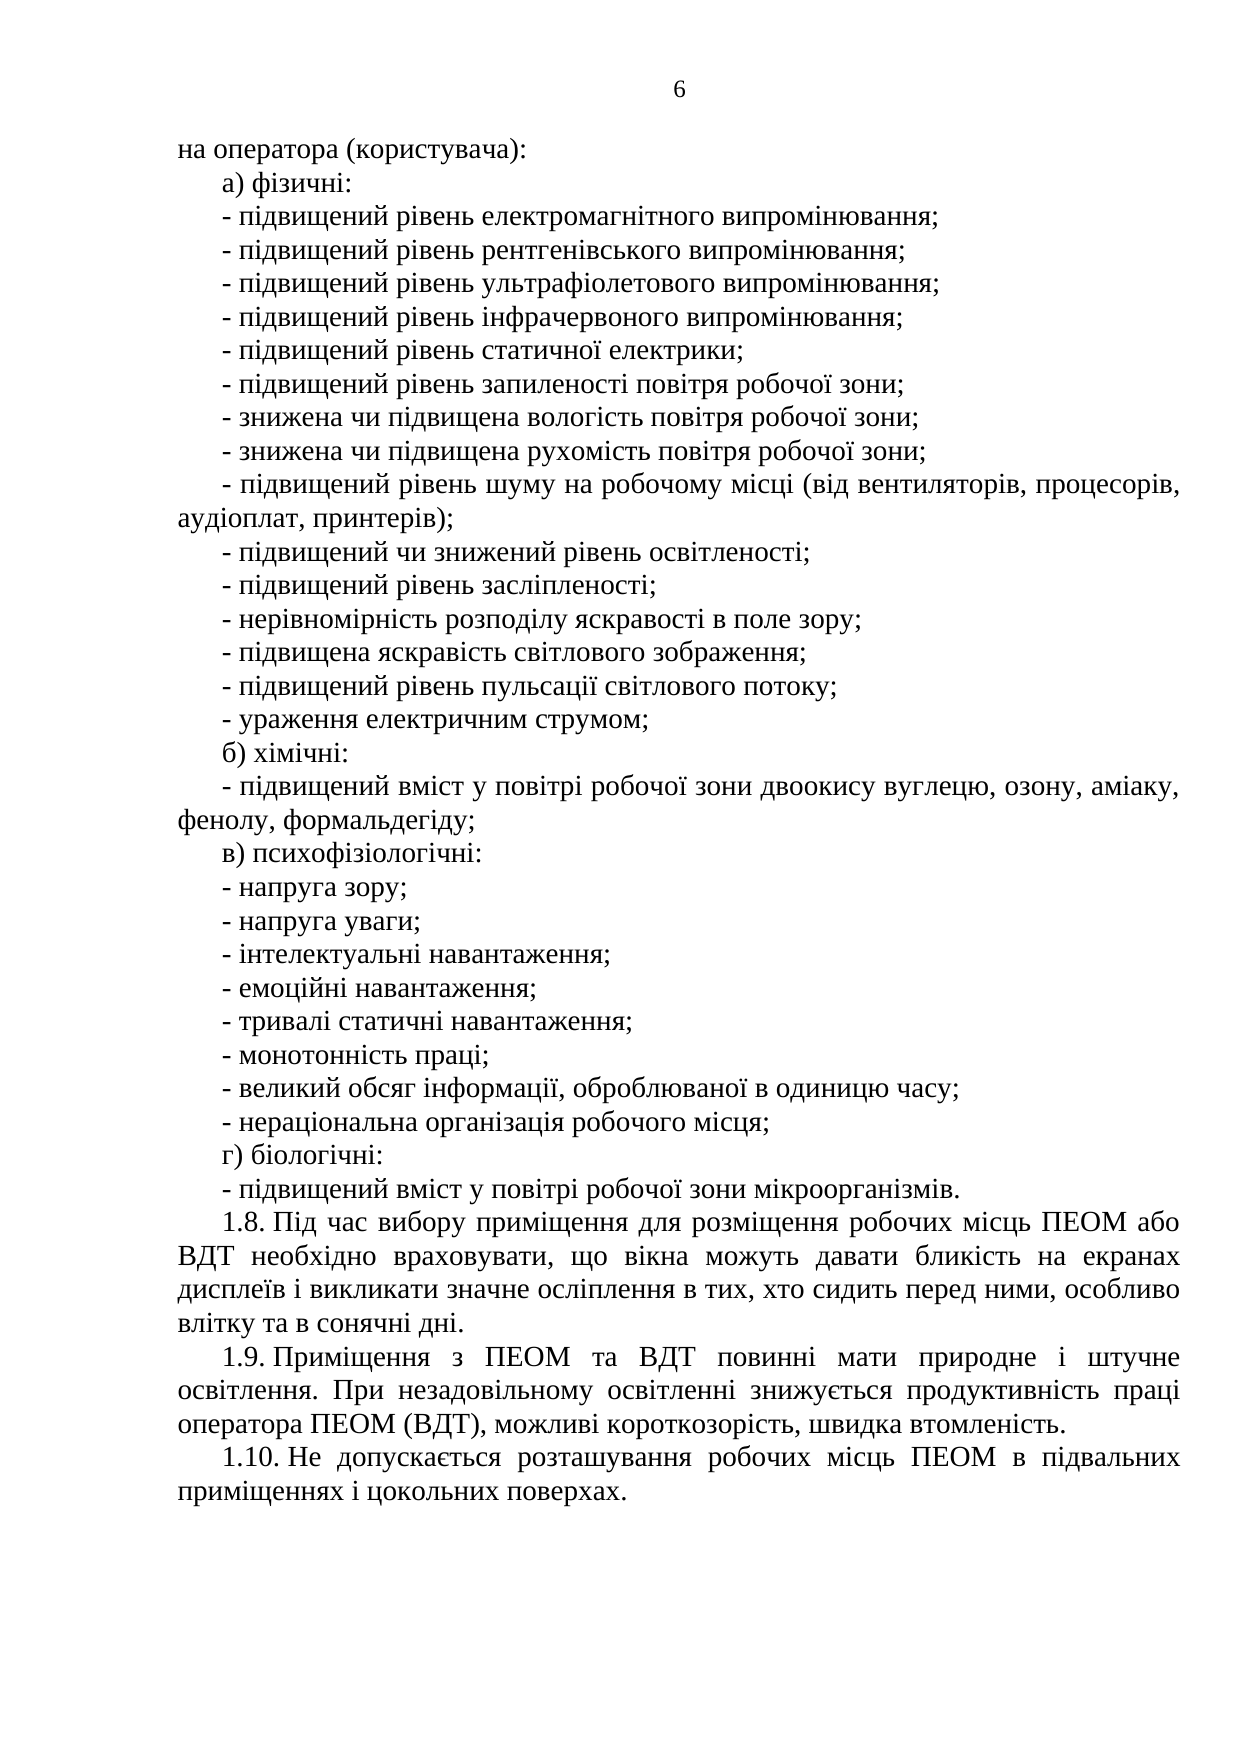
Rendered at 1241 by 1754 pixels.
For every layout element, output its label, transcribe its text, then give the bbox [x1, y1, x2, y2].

text - нераціональна організація робочого місця; [177, 1104, 1181, 1137]
text 1.9. Приміщення з ПЕОМ та ВДТ повинні мати природне і штучне освітлення. При незадовільному освітленні знижується продуктивність праці оператора ПЕОМ (ВДТ), можливі короткозорість, швидка втомленість. [177, 1339, 1181, 1439]
text - напруга уваги; [177, 903, 1181, 936]
text - великий обсяг інформації, оброблюваної в одиницю часу; [177, 1070, 1181, 1104]
text - емоційні навантаження; [177, 970, 1181, 1003]
text - підвищений рівень шуму на робочому місці (від вентиляторів, процесорів, аудіоплат, принтерів); [177, 467, 1181, 534]
text г) біологічні: [177, 1137, 1181, 1171]
text - підвищений рівень електромагнітного випромінювання; [177, 198, 1181, 232]
text - підвищений рівень пульсації світлового потоку; [177, 668, 1181, 701]
text в) психофізіологічні: [177, 836, 1181, 869]
text - знижена чи підвищена вологість повітря робочої зони; [177, 399, 1181, 433]
text - підвищений рівень рентгенівського випромінювання; [177, 232, 1181, 265]
text - нерівномірність розподілу яскравості в поле зору; [177, 601, 1181, 634]
text - знижена чи підвищена рухомість повітря робочої зони; [177, 433, 1181, 467]
text - підвищений вміст у повітрі робочої зони мікроорганізмів. [177, 1171, 1181, 1204]
text - монотонність праці; [177, 1037, 1181, 1070]
text - підвищений чи знижений рівень освітленості; [177, 534, 1181, 567]
text 1.8. Під час вибору приміщення для розміщення робочих місць ПЕОМ або ВДТ необхідно враховувати, що вікна можуть давати бликість на екранах дисплеїв і викликати значне осліплення в тих, хто сидить перед ними, особливо влітку та в сонячні дні. [177, 1204, 1181, 1339]
text - підвищений вміст у повітрі робочої зони двоокису вуглецю, озону, аміаку, фенолу, формальдегіду; [177, 768, 1181, 836]
text - підвищена яскравість світлового зображення; [177, 634, 1181, 668]
text а) фізичні: [177, 165, 1181, 198]
text - напруга зору; [177, 869, 1181, 903]
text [177, 131, 1181, 165]
text - підвищений рівень запиленості повітря робочої зони; [177, 366, 1181, 399]
text - ураження електричним струмом; [177, 701, 1181, 735]
text 1.10. Не допускається розташування робочих місць ПЕОМ в підвальних приміщеннях і цокольних поверхах. [177, 1439, 1181, 1506]
text - тривалі статичні навантаження; [177, 1003, 1181, 1037]
text - підвищений рівень статичної електрики; [177, 332, 1181, 366]
text - підвищений рівень ультрафіолетового випромінювання; [177, 265, 1181, 299]
text б) хімічні: [177, 735, 1181, 768]
text - інтелектуальні навантаження; [177, 936, 1181, 970]
text - підвищений рівень інфрачервоного випромінювання; [177, 299, 1181, 332]
text - підвищений рівень засліпленості; [177, 567, 1181, 601]
